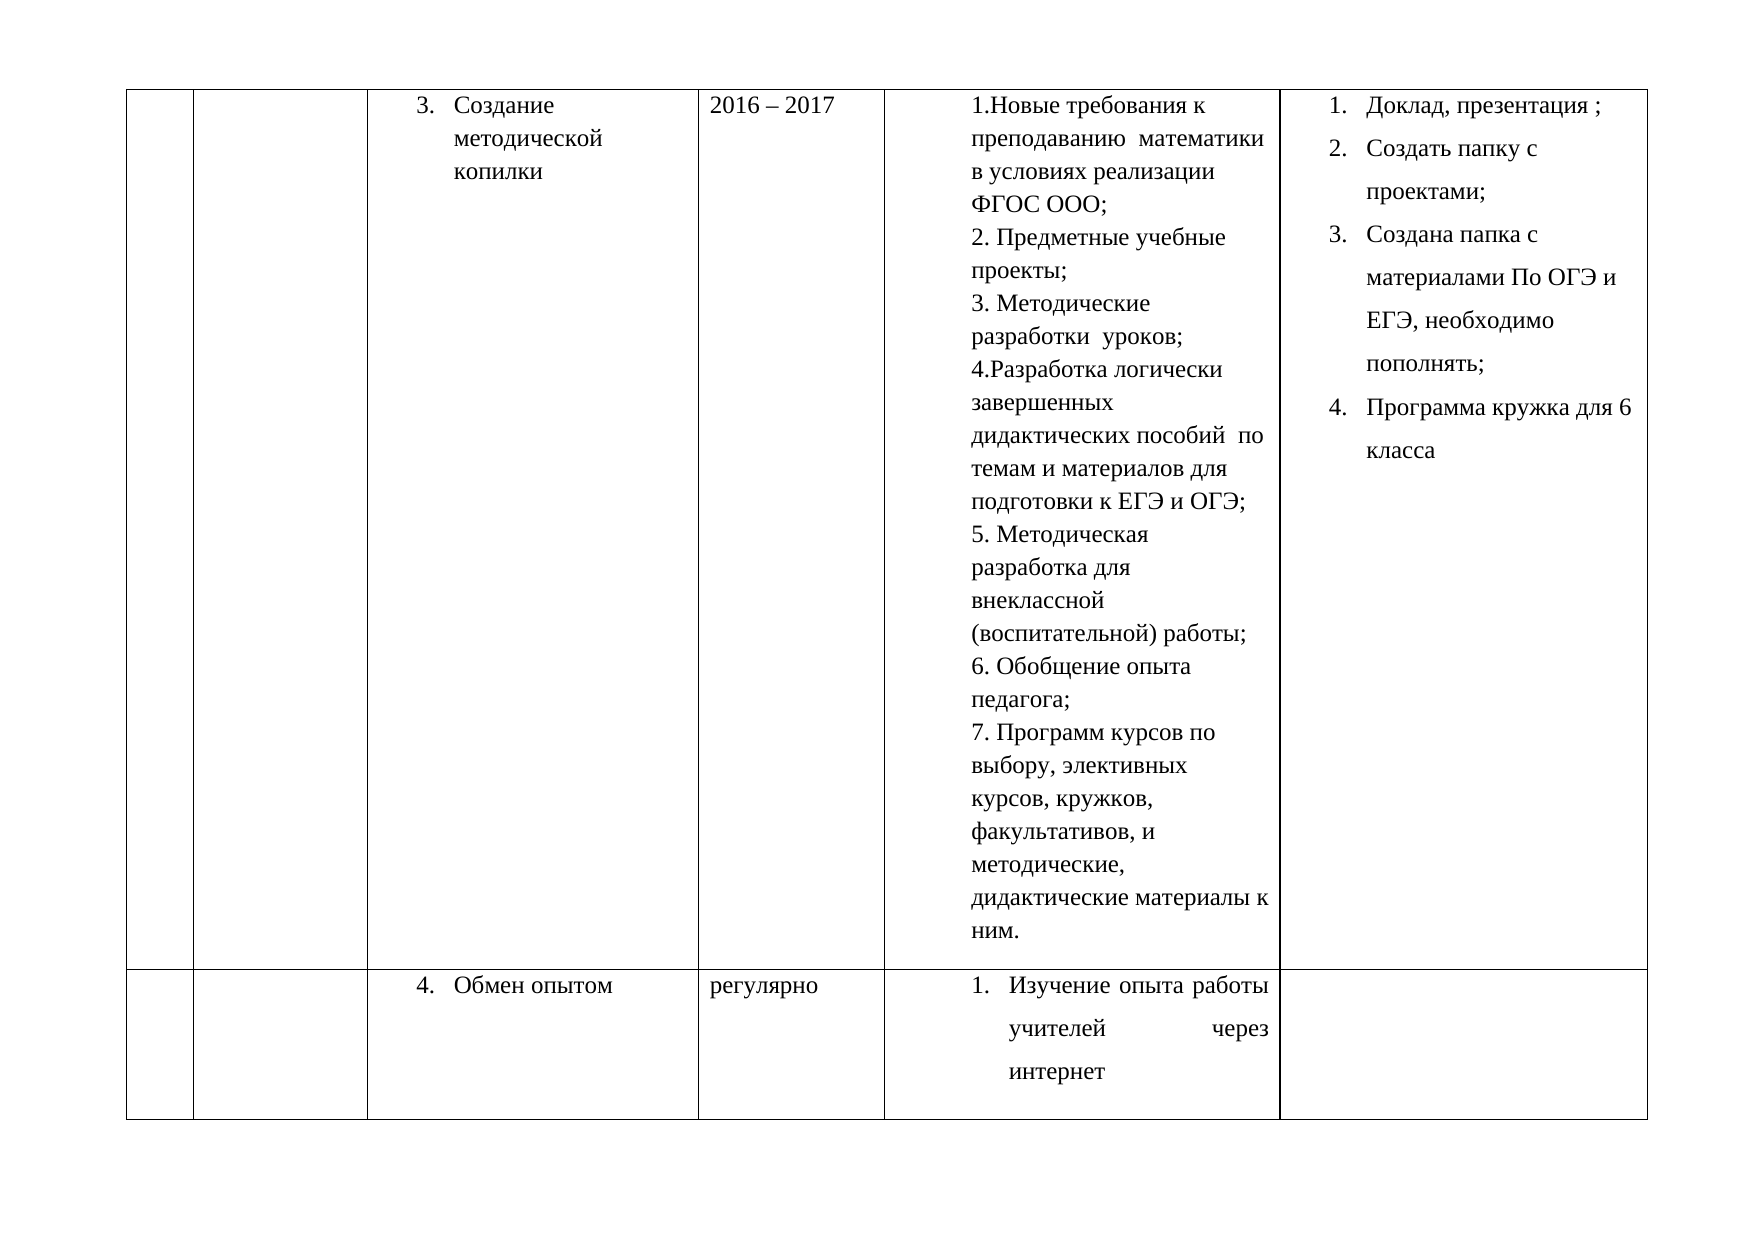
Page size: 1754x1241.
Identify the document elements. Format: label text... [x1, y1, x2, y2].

table_cell Изучение опыта работы учителей через интернет [885, 970, 1279, 1119]
table_cell регулярно [699, 970, 884, 1119]
table_cell Доклад, презентация ; Создать папку с проектами; Создана папка с материалами По ОГЭ и ЕГЭ, необходимо пополнять; Программа кружка для 6 класса [1281, 90, 1647, 969]
table_cell [194, 970, 367, 1119]
table_cell [1281, 970, 1647, 1119]
table_cell [127, 90, 193, 969]
table_cell 1.Новые требования к преподаванию математики в условиях реализации ФГОС ООО; 2. Предметные учебные проекты; 3. Методические разработки уроков; 4.Разработка логически завершенных дидактических пособий по темам и материалов для подготовки к ЕГЭ и ОГЭ; 5. Методическая разработка для внеклассной (воспитательной) работы; 6. Обобщение опыта педагога; 7. Программ курсов по выбору, элективных курсов, кружков, факультативов, и методические, дидактические материалы к ним. [885, 90, 1279, 969]
table_cell 2016 – 2017 [699, 90, 884, 969]
table_cell [194, 90, 367, 969]
table_cell Обмен опытом [368, 970, 698, 1119]
table_cell Создание методической копилки [368, 90, 698, 969]
table_cell [127, 970, 193, 1119]
